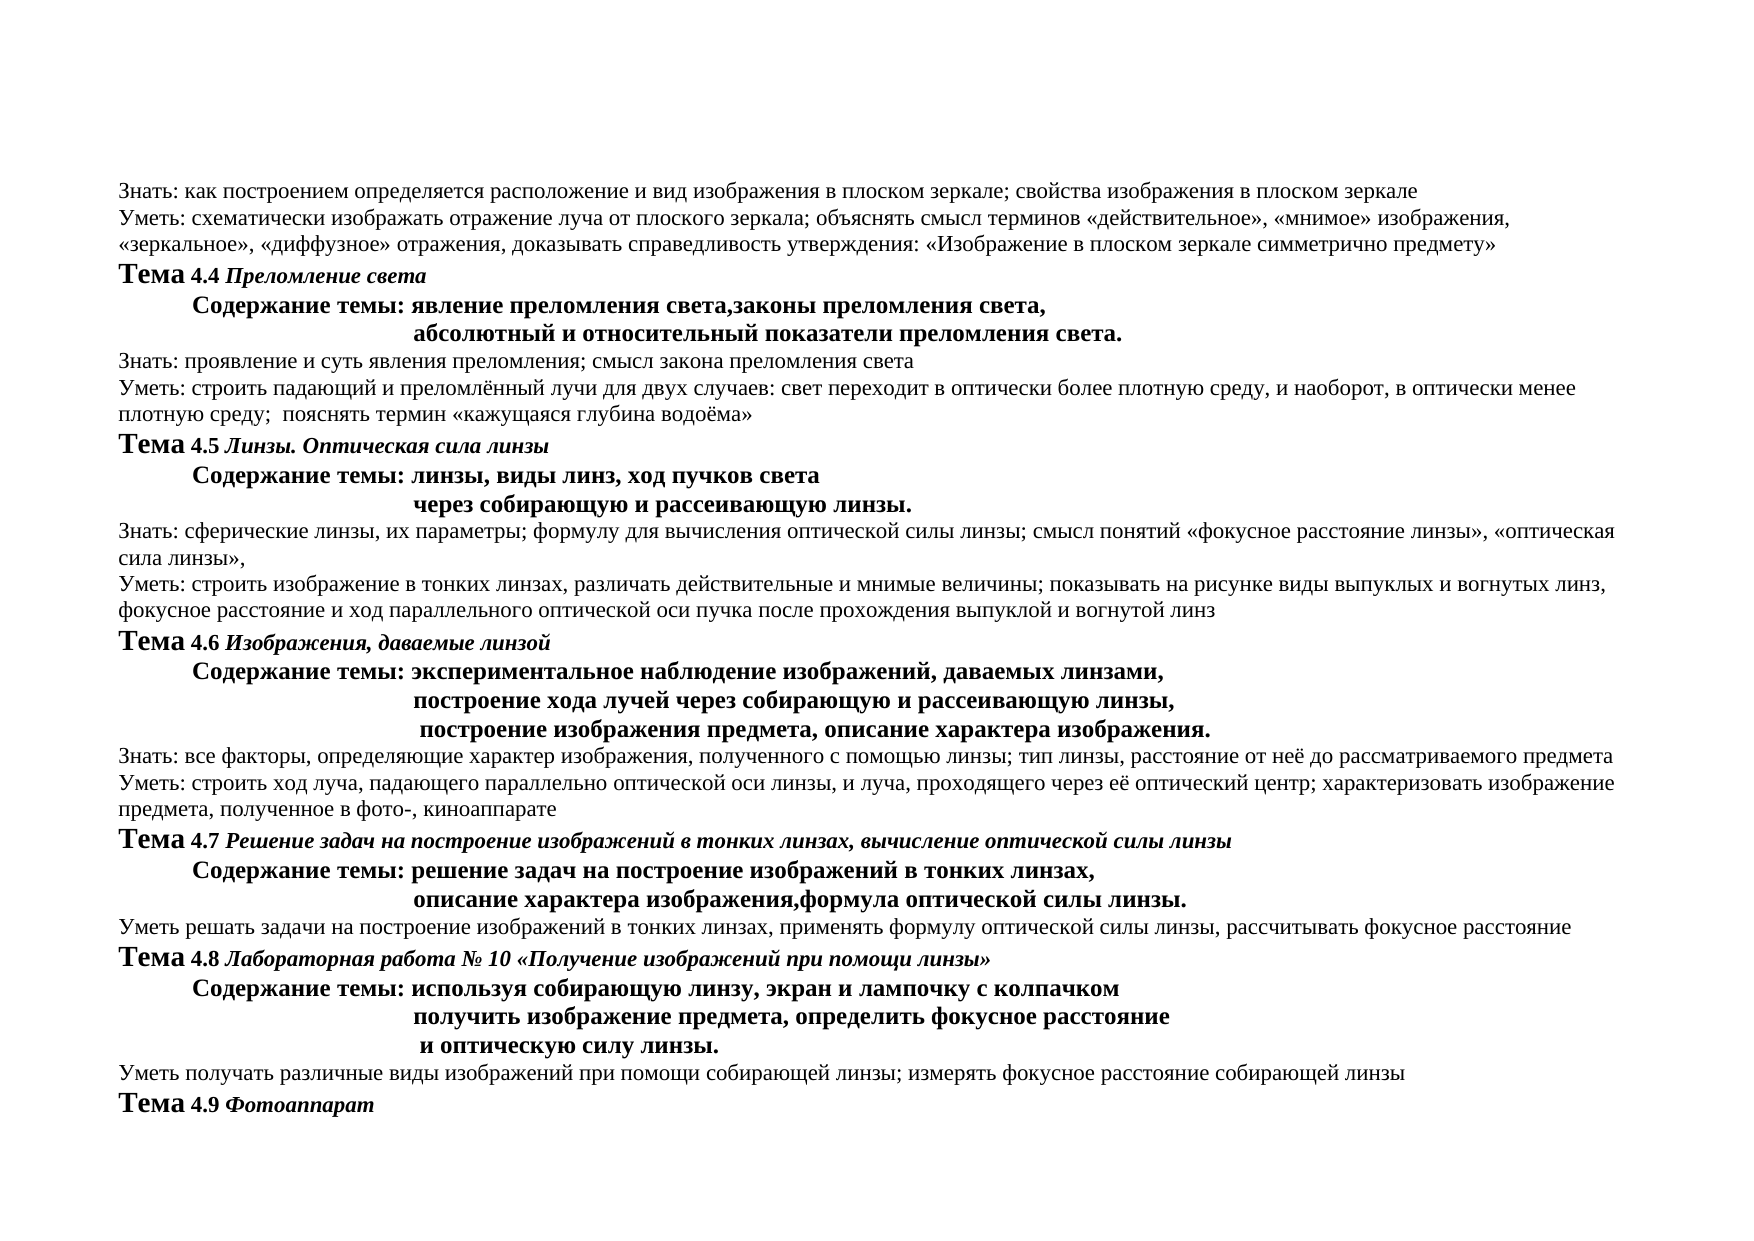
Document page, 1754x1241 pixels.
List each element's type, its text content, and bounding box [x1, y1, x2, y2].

text Тема 4.7 Решение задач на построение изображений в тонких линзах, вычисление оптической силы линзы [118, 822, 1636, 855]
text Знать: как построением определяется расположение и вид изображения в плоском зеркале; свойства изображения в плоском зеркале [118, 177, 1636, 203]
text и оптическую силу линзы. [118, 1030, 1636, 1059]
text построение хода лучей через собирающую и рассеивающую линзы, [118, 685, 1636, 714]
text Тема 4.6 Изображения, даваемые линзой [118, 623, 1636, 656]
text Знать: проявление и суть явления преломления; смысл закона преломления света [118, 347, 1636, 374]
text Знать: сферические линзы, их параметры; формулу для вычисления оптической силы линзы; смысл понятий «фокусное расстояние линзы», «оптическая сила линзы», [118, 517, 1636, 570]
text через собирающую и рассеивающую линзы. [118, 489, 1636, 517]
text Содержание темы: явление преломления света,законы преломления света, [118, 290, 1636, 318]
text Уметь: строить изображение в тонких линзах, различать действительные и мнимые величины; показывать на рисунке виды выпуклых и вогнутых линз, фокусное расстояние и ход параллельного оптической оси пучка после прохождения выпуклой и вогнутой линз [118, 570, 1636, 623]
text Уметь получать различные виды изображений при помощи собирающей линзы; измерять фокусное расстояние собирающей линзы [118, 1059, 1636, 1085]
text Уметь: строить падающий и преломлённый лучи для двух случаев: свет переходит в оптически более плотную среду, и наоборот, в оптически менее плотную среду; пояснять термин «кажущаяся глубина водоёма» [118, 374, 1636, 426]
text Уметь решать задачи на построение изображений в тонких линзах, применять формулу оптической силы линзы, рассчитывать фокусное расстояние [118, 913, 1636, 939]
text Уметь: строить ход луча, падающего параллельно оптической оси линзы, и луча, проходящего через её оптический центр; характеризовать изображение предмета, полученное в фото-, киноаппарате [118, 769, 1636, 822]
text построение изображения предмета, описание характера изображения. [118, 714, 1636, 743]
text Содержание темы: используя собирающую линзу, экран и лампочку с колпачком [118, 973, 1636, 1001]
text Тема 4.4 Преломление света [118, 256, 1636, 290]
text Тема 4.5 Линзы. Оптическая сила линзы [118, 426, 1636, 460]
text Содержание темы: линзы, виды линз, ход пучков света [118, 460, 1636, 489]
text Тема 4.9 Фотоаппарат [118, 1085, 1636, 1119]
text Содержание темы: экспериментальное наблюдение изображений, даваемых линзами, [118, 656, 1636, 685]
text Уметь: схематически изображать отражение луча от плоского зеркала; объяснять смысл терминов «действительное», «мнимое» изображения, «зеркальное», «диффузное» отражения, доказывать справедливость утверждения: «Изображение в плоском зеркале симметрично предмету» [118, 203, 1636, 256]
text описание характера изображения,формула оптической силы линзы. [118, 884, 1636, 913]
text получить изображение предмета, определить фокусное расстояние [118, 1001, 1636, 1030]
text Тема 4.8 Лабораторная работа № 10 «Получение изображений при помощи линзы» [118, 939, 1636, 973]
text Содержание темы: решение задач на построение изображений в тонких линзах, [118, 855, 1636, 884]
text абсолютный и относительный показатели преломления света. [118, 318, 1636, 347]
text Знать: все факторы, определяющие характер изображения, полученного с помощью линзы; тип линзы, расстояние от неё до рассматриваемого предмета [118, 743, 1636, 769]
